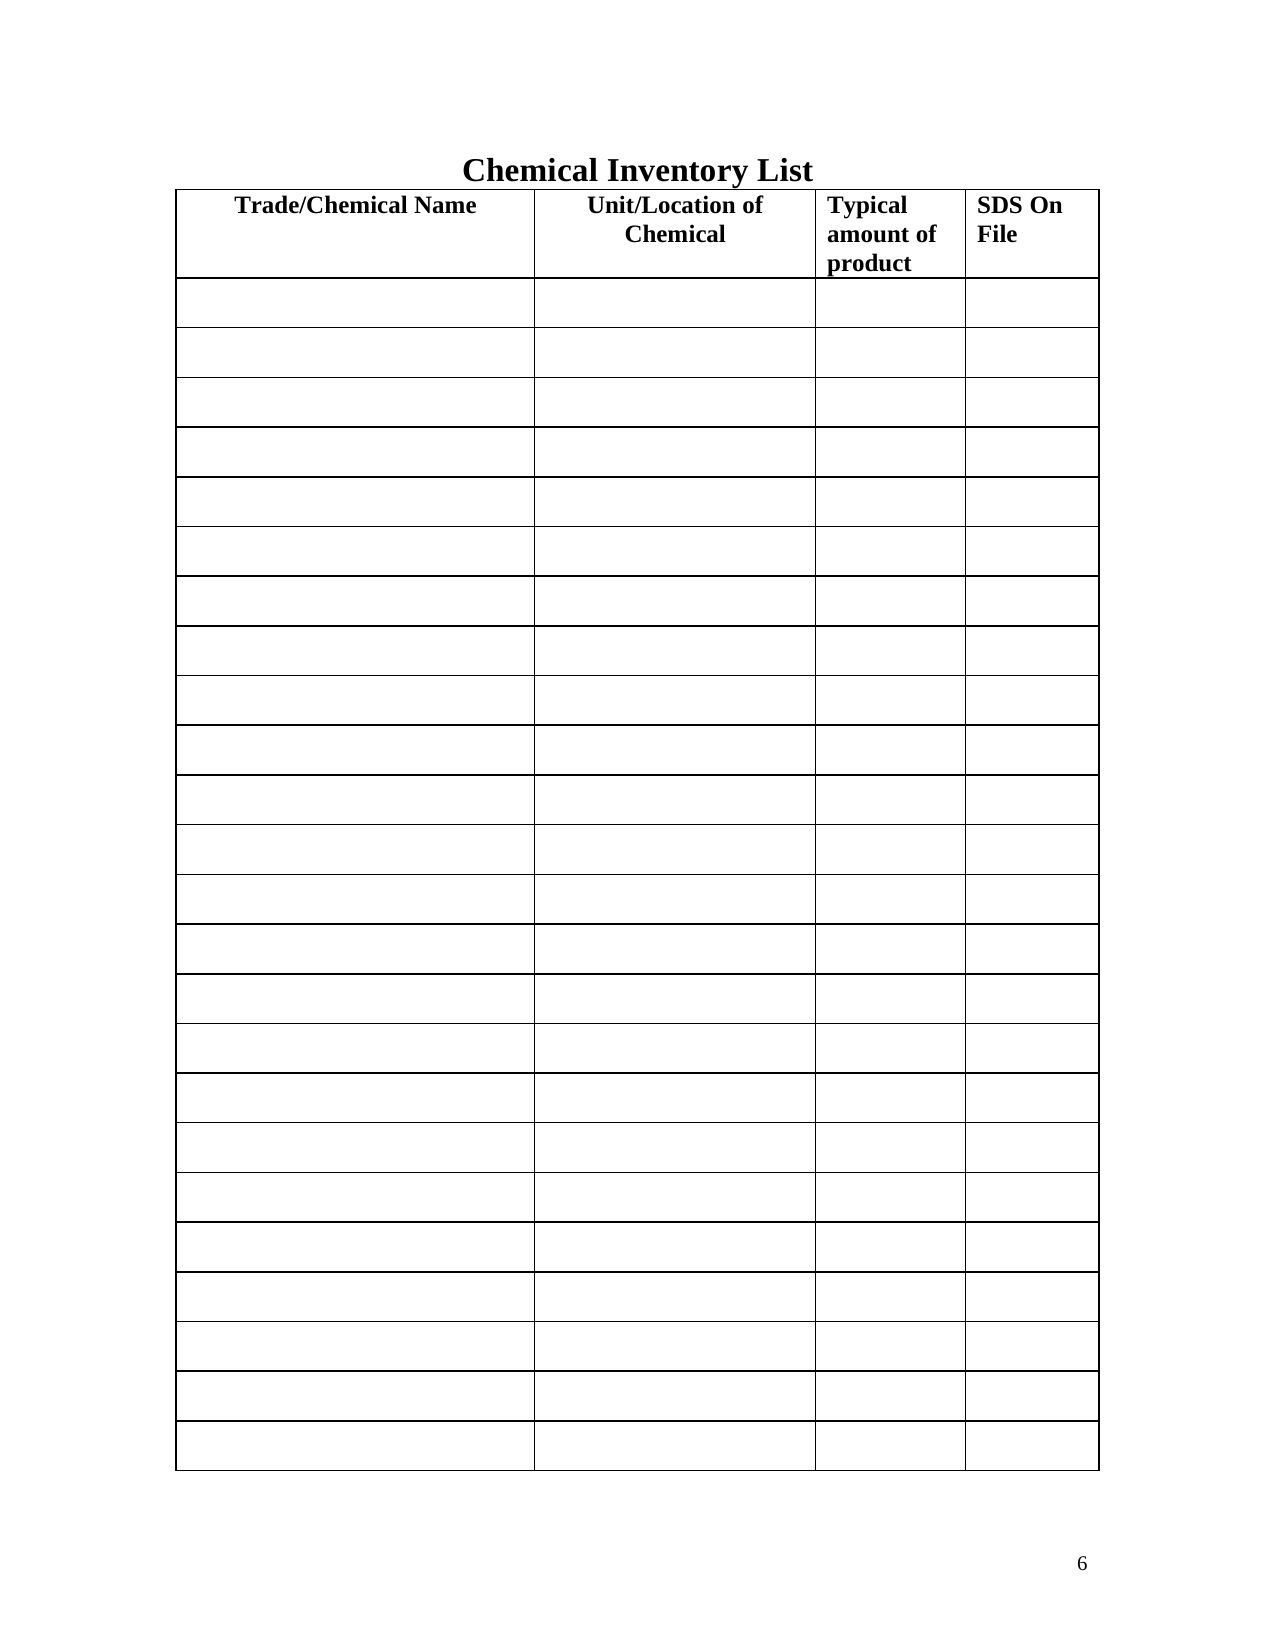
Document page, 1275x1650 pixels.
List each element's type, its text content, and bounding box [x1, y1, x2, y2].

table_cell [177, 478, 534, 526]
table_cell [966, 975, 1098, 1022]
table_cell [966, 1422, 1098, 1470]
table_cell [816, 875, 965, 923]
table_cell [966, 279, 1098, 327]
table_cell [177, 975, 534, 1022]
table_cell [535, 1123, 815, 1172]
table_cell [816, 776, 965, 824]
table_cell [177, 1223, 534, 1271]
table_cell [177, 1422, 534, 1470]
table_cell [535, 676, 815, 724]
table_cell [177, 1372, 534, 1420]
table_cell [966, 478, 1098, 526]
table_cell [177, 726, 534, 774]
table_cell [966, 925, 1098, 973]
table_cell [816, 1123, 965, 1172]
table_cell [177, 875, 534, 923]
table_cell [535, 726, 815, 774]
table_cell [816, 279, 965, 327]
table_cell [177, 676, 534, 724]
table_cell [966, 875, 1098, 923]
table_cell [816, 676, 965, 724]
table_cell [816, 478, 965, 526]
table_cell [535, 627, 815, 675]
table_cell [816, 1273, 965, 1321]
table_cell [535, 478, 815, 526]
table_header Trade/Chemical Name [177, 190, 534, 277]
table_cell [535, 1074, 815, 1122]
table_cell [535, 1273, 815, 1321]
table_header Unit/Location of Chemical [535, 190, 815, 277]
table_cell [966, 1074, 1098, 1122]
table_cell [177, 577, 534, 625]
table_cell [177, 527, 534, 575]
table_cell [816, 1024, 965, 1072]
table_cell [966, 1223, 1098, 1271]
table_cell [535, 975, 815, 1022]
table_cell [535, 875, 815, 923]
table_cell [816, 378, 965, 426]
table_cell [535, 925, 815, 973]
table_cell [177, 428, 534, 476]
table_cell [535, 328, 815, 377]
table_cell [966, 726, 1098, 774]
table_cell [816, 925, 965, 973]
table_cell [966, 776, 1098, 824]
table_cell [177, 1074, 534, 1122]
table_cell [535, 1422, 815, 1470]
table_cell [816, 1223, 965, 1271]
table_cell [816, 1372, 965, 1420]
table_cell [177, 378, 534, 426]
table_cell [816, 1074, 965, 1122]
table_cell [177, 1273, 534, 1321]
table_cell [177, 328, 534, 377]
table_cell [816, 1322, 965, 1370]
table_cell [966, 825, 1098, 873]
table_cell [816, 428, 965, 476]
table_cell [966, 676, 1098, 724]
table_cell [816, 726, 965, 774]
table_cell [966, 328, 1098, 377]
table_cell [966, 527, 1098, 575]
table_cell [816, 577, 965, 625]
table_cell [966, 1173, 1098, 1221]
table_cell [177, 1123, 534, 1172]
table_cell [177, 1322, 534, 1370]
table_cell [816, 627, 965, 675]
table_header Typical amount of product [816, 190, 965, 277]
text Chemical Inventory List [187, 150, 1087, 188]
table_cell [177, 1173, 534, 1221]
table_cell [535, 1322, 815, 1370]
table_cell [816, 527, 965, 575]
table_cell [966, 378, 1098, 426]
table_cell [177, 776, 534, 824]
table_cell [816, 825, 965, 873]
table_cell [535, 378, 815, 426]
table_cell [535, 1223, 815, 1271]
table_cell [966, 577, 1098, 625]
table_cell [816, 1173, 965, 1221]
table_cell [535, 825, 815, 873]
table_cell [816, 328, 965, 377]
table_cell [177, 1024, 534, 1072]
table_cell [966, 1372, 1098, 1420]
table_cell [535, 1173, 815, 1221]
table_header SDS On File [966, 190, 1098, 277]
table_cell [535, 1024, 815, 1072]
table_cell [535, 428, 815, 476]
table_cell [535, 1372, 815, 1420]
table_cell [535, 776, 815, 824]
table_cell [966, 1322, 1098, 1370]
table_cell [177, 279, 534, 327]
table_cell [966, 1123, 1098, 1172]
table_cell [816, 975, 965, 1022]
table_cell [966, 627, 1098, 675]
table_cell [966, 1024, 1098, 1072]
table_cell [966, 1273, 1098, 1321]
table_cell [535, 279, 815, 327]
table_cell [816, 1422, 965, 1470]
table_cell [177, 627, 534, 675]
table_cell [535, 527, 815, 575]
table_cell [535, 577, 815, 625]
table_cell [177, 825, 534, 873]
table_cell [966, 428, 1098, 476]
table_cell [177, 925, 534, 973]
